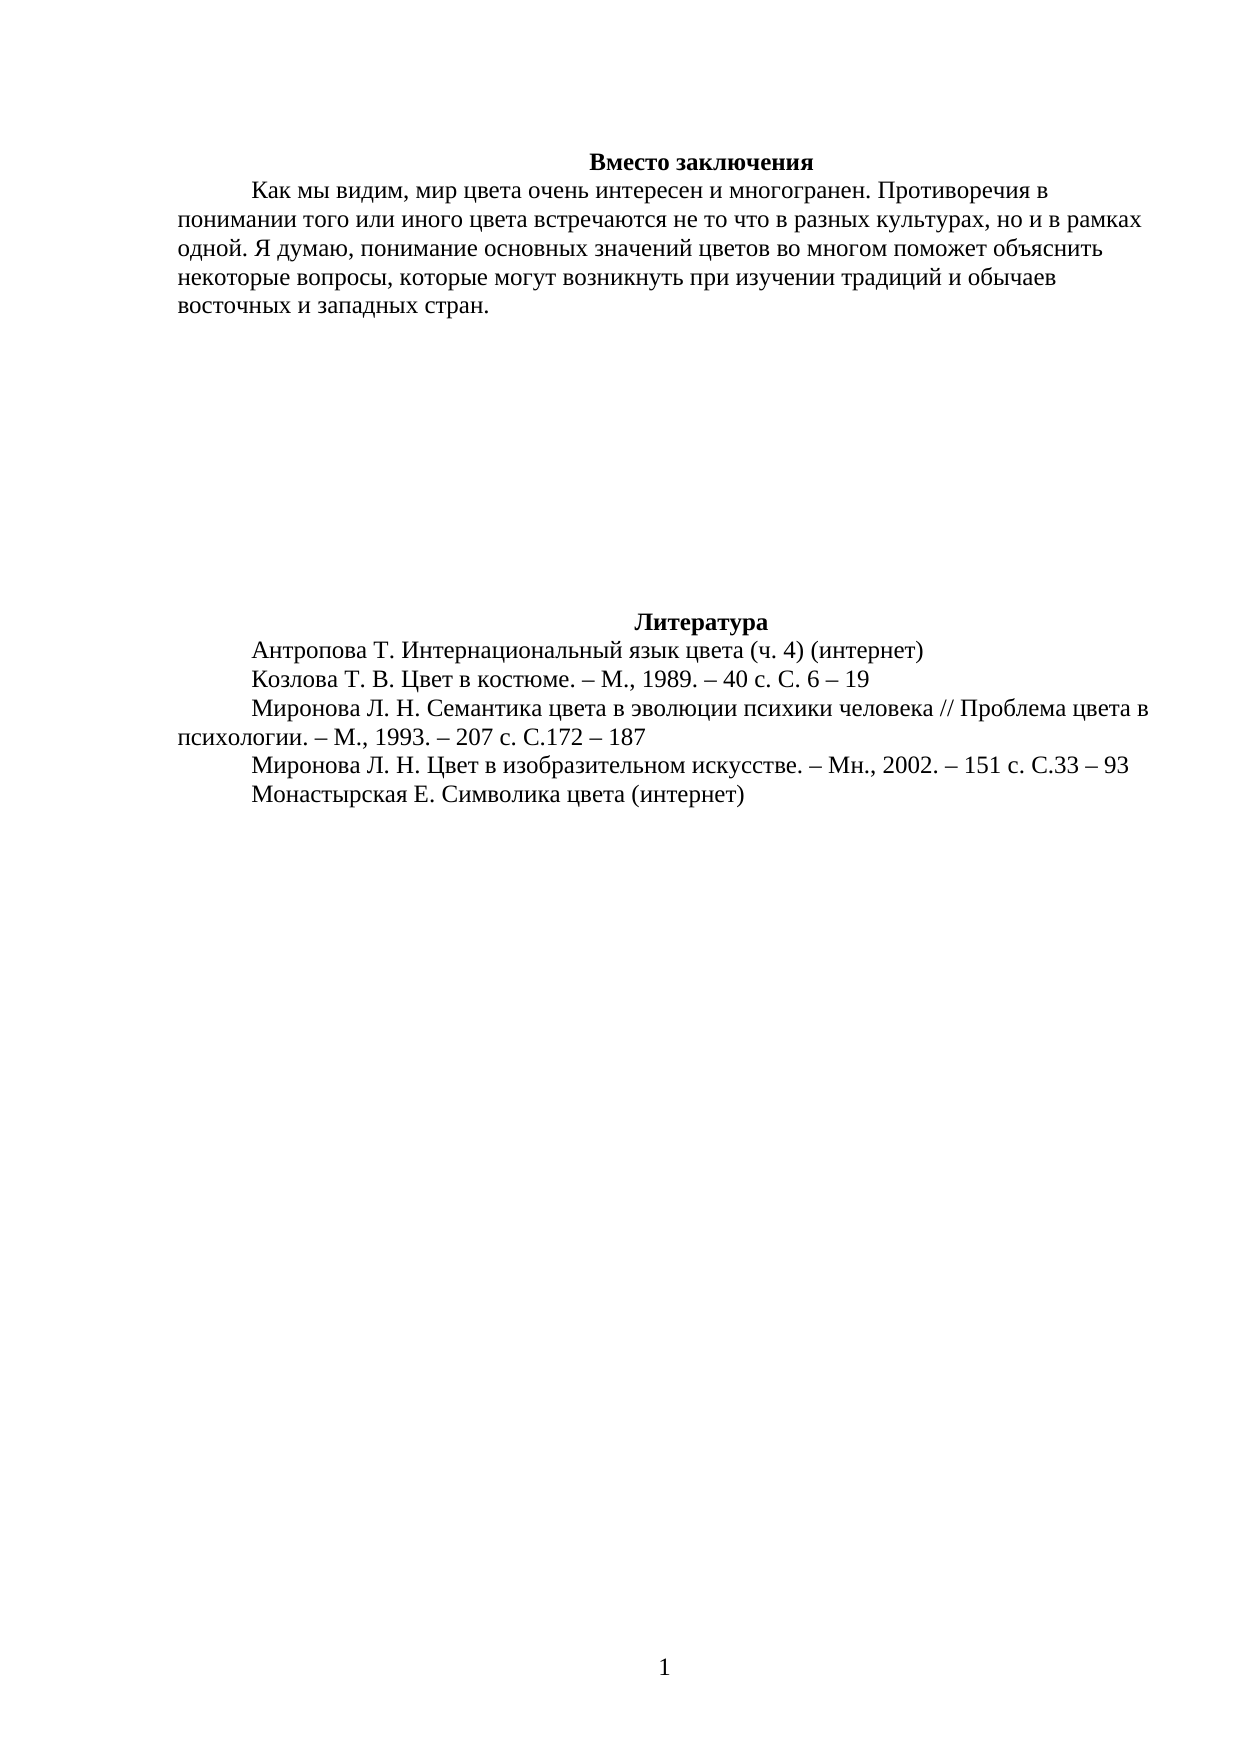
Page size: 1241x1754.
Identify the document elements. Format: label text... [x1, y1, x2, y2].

text Козлова Т. В. Цвет в костюме. – М., 1989. – 40 с. С. 6 – 19 [177, 664, 1152, 693]
subtitle Литература [177, 607, 1152, 636]
text Антропова Т. Интернациональный язык цвета (ч. 4) (интернет) [177, 636, 1152, 664]
text Монастырская Е. Символика цвета (интернет) [177, 779, 1152, 808]
text Как мы видим, мир цвета очень интересен и многогранен. Противоречия в понимании того или иного цвета встречаются не то что в разных культурах, но и в рамках одной. Я думаю, понимание основных значений цветов во многом поможет объяснить некоторые вопросы, которые могут возникнуть при изучении традиций и обычаев восточных и западных стран. [177, 176, 1152, 319]
subtitle Вместо заключения [177, 147, 1152, 176]
text Миронова Л. Н. Семантика цвета в эволюции психики человека // Проблема цвета в психологии. – М., 1993. – 207 с. С.172 – 187 [177, 693, 1152, 751]
text Миронова Л. Н. Цвет в изобразительном искусстве. – Мн., 2002. – 151 с. С.33 – 93 [177, 751, 1152, 779]
